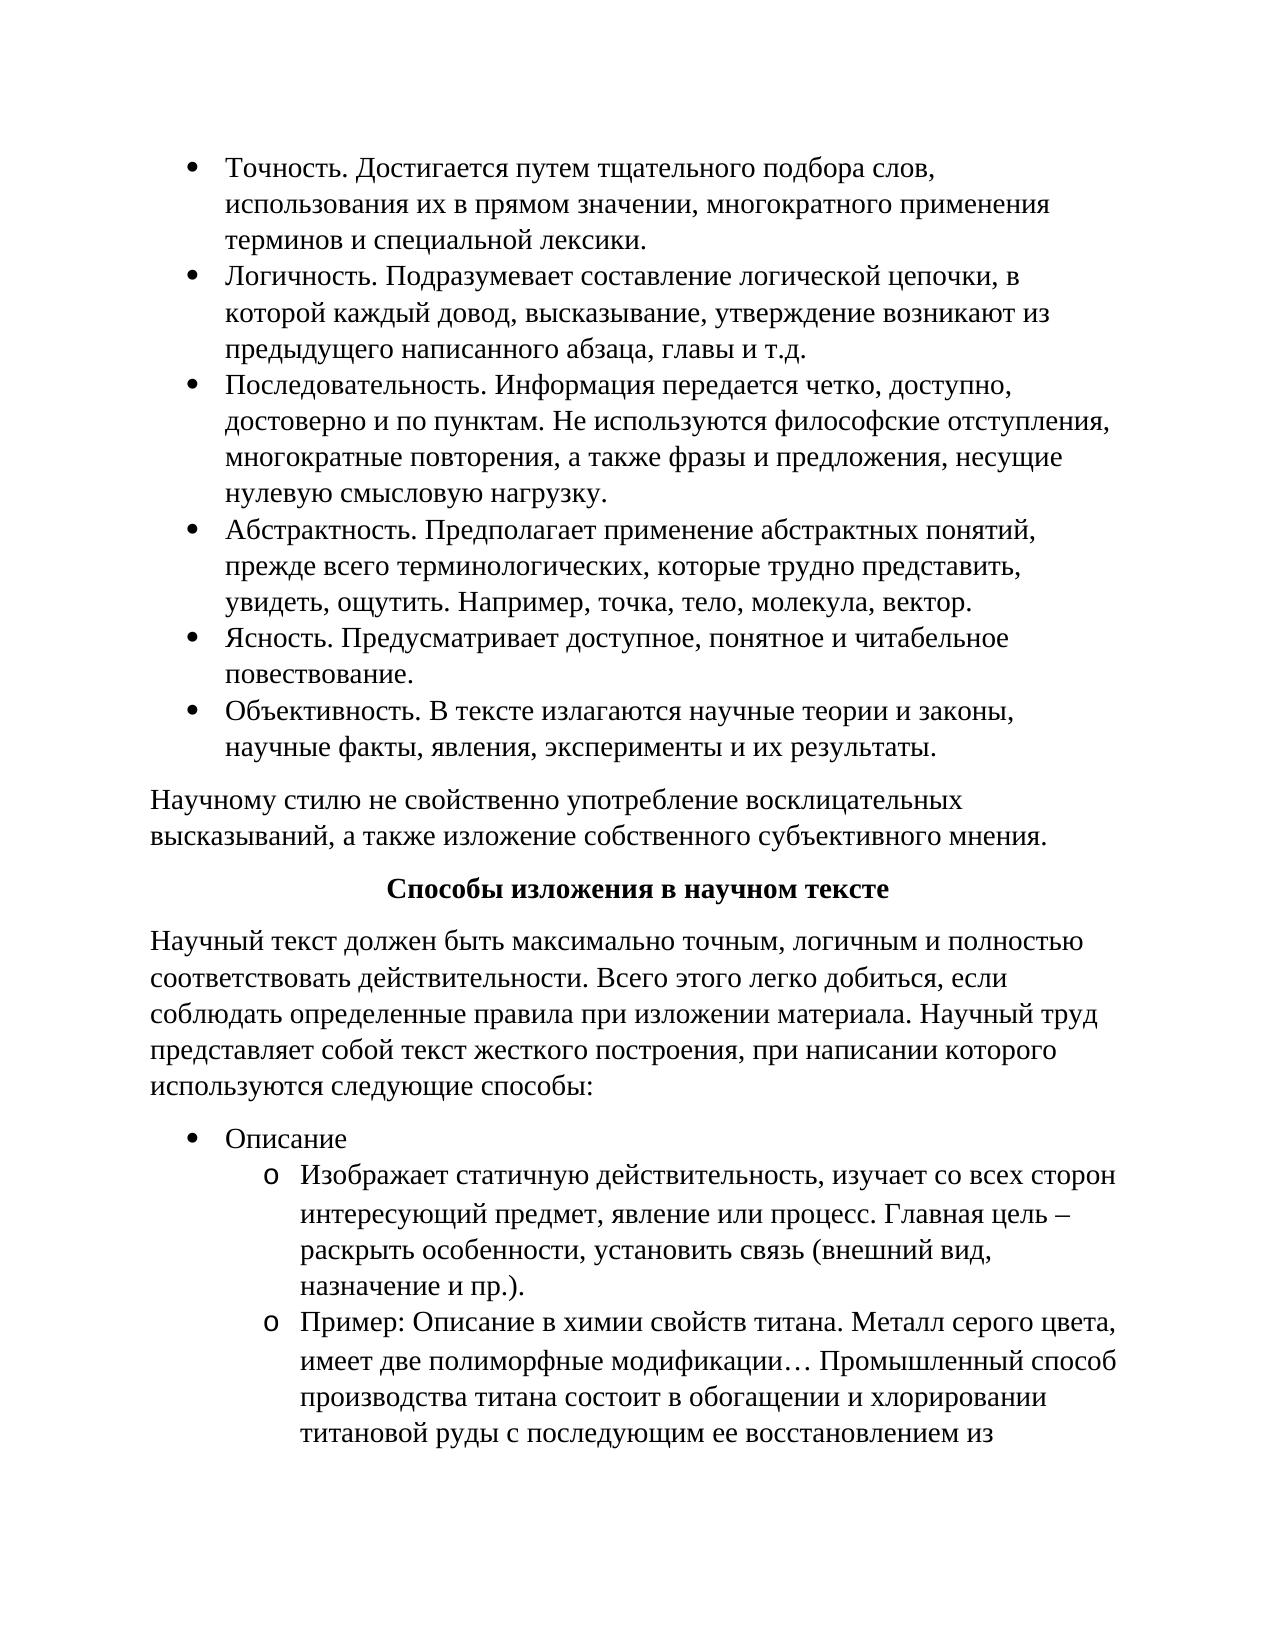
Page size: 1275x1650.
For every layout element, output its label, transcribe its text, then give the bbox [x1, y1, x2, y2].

list Описание [187, 1121, 1125, 1154]
list Логичность. Подразумевает составление логической цепочки, в которой каждый довод, высказывание, утверждение возникают из предыдущего написанного абзаца, главы и т.д. [187, 258, 1125, 364]
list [262, 1304, 1125, 1449]
list Точность. Достигается путем тщательного подбора слов, использования их в прямом значении, многократного применения терминов и специальной лексики. [187, 150, 1125, 256]
list Последовательность. Информация передается четко, доступно, достоверно и по пунктам. Не используются философские отступления, многократные повторения, а также фразы и предложения, несущие нулевую смысловую нагрузку. [187, 367, 1125, 509]
list Изображает статичную действительность, изучает со всех сторон интересующий предмет, явление или процесс. Главная цель – раскрыть особенности, установить связь (внешний вид, назначение и пр.). [262, 1157, 1125, 1302]
list Объективность. В тексте излагаются научные теории и законы, научные факты, явления, эксперименты и их результаты. [187, 693, 1125, 762]
text Научный текст должен быть максимально точным, логичным и полностью соответствовать действительности. Всего этого легко добиться, если соблюдать определенные правила при изложении материала. Научный труд представляет собой текст жесткого построения, при написании которого используются следующие способы: [150, 923, 1125, 1102]
list Ясность. Предусматривает доступное, понятное и читабельное повествование. [187, 620, 1125, 690]
subtitle Способы изложения в научном тексте [150, 871, 1125, 904]
text Научному стилю не свойственно употребление восклицательных высказываний, а также изложение собственного субъективного мнения. [150, 782, 1125, 851]
list Абстрактность. Предполагает применение абстрактных понятий, прежде всего терминологических, которые трудно представить, увидеть, ощутить. Например, точка, тело, молекула, вектор. [187, 512, 1125, 618]
